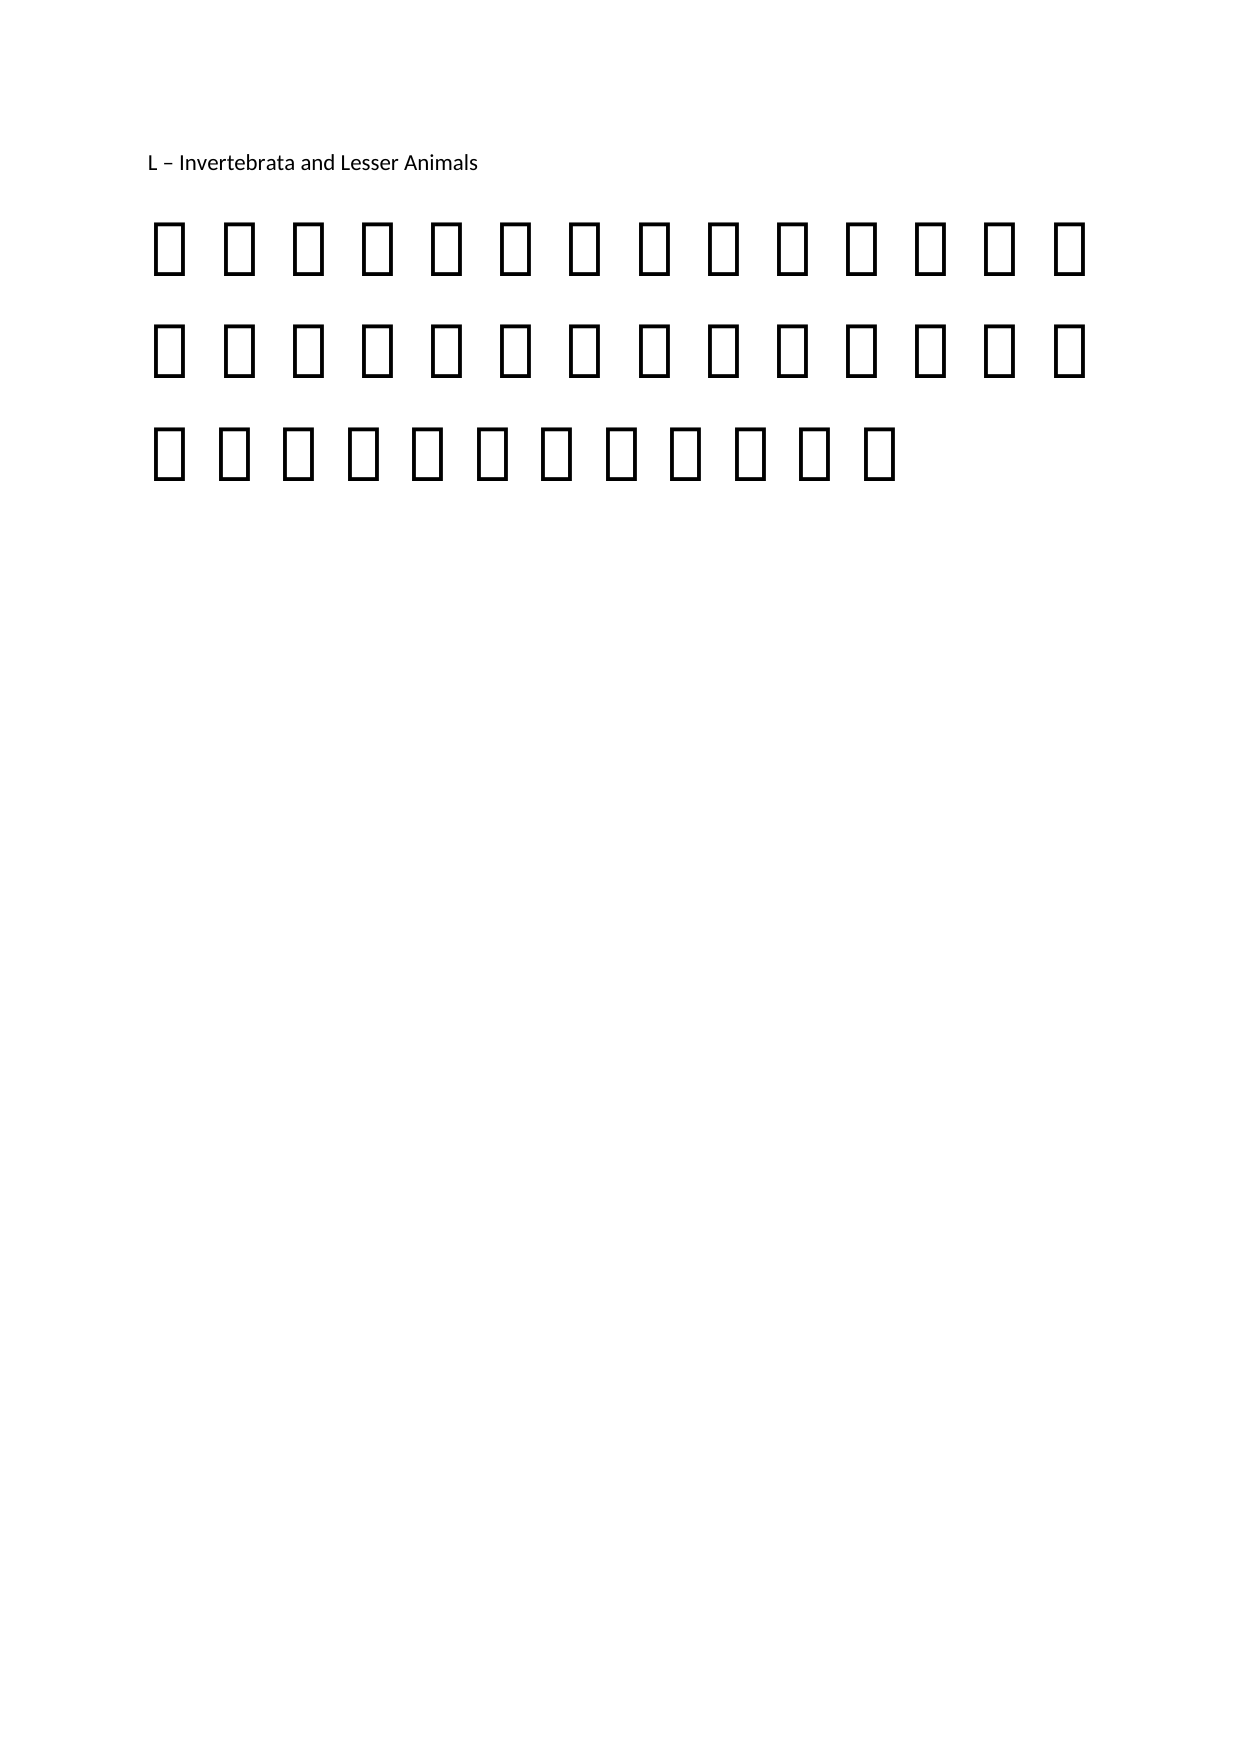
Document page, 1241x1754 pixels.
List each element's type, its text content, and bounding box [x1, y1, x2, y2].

text 󳻀 󳻁 󳻂 󳻃 󳻄 󳻅 󳻆 󳻇 󳻈 󳻉 󳻊 󳻋 󳻌 󳻍 󳻎 󳻏 󳻐 󳻑 󳻒 󳻓 󳻔 󳻕 󳻖 󳻗 󳻘 󳻙 󳻚 󳻛 󳻜 󳻝 󳻞 󳻟 󳻠 󳻡 󳻢 󳻣 󳻤 󳻥 󳻦 󳻧 [148, 197, 1092, 503]
text L – Invertebrata and Lesser Animals [148, 148, 1092, 176]
